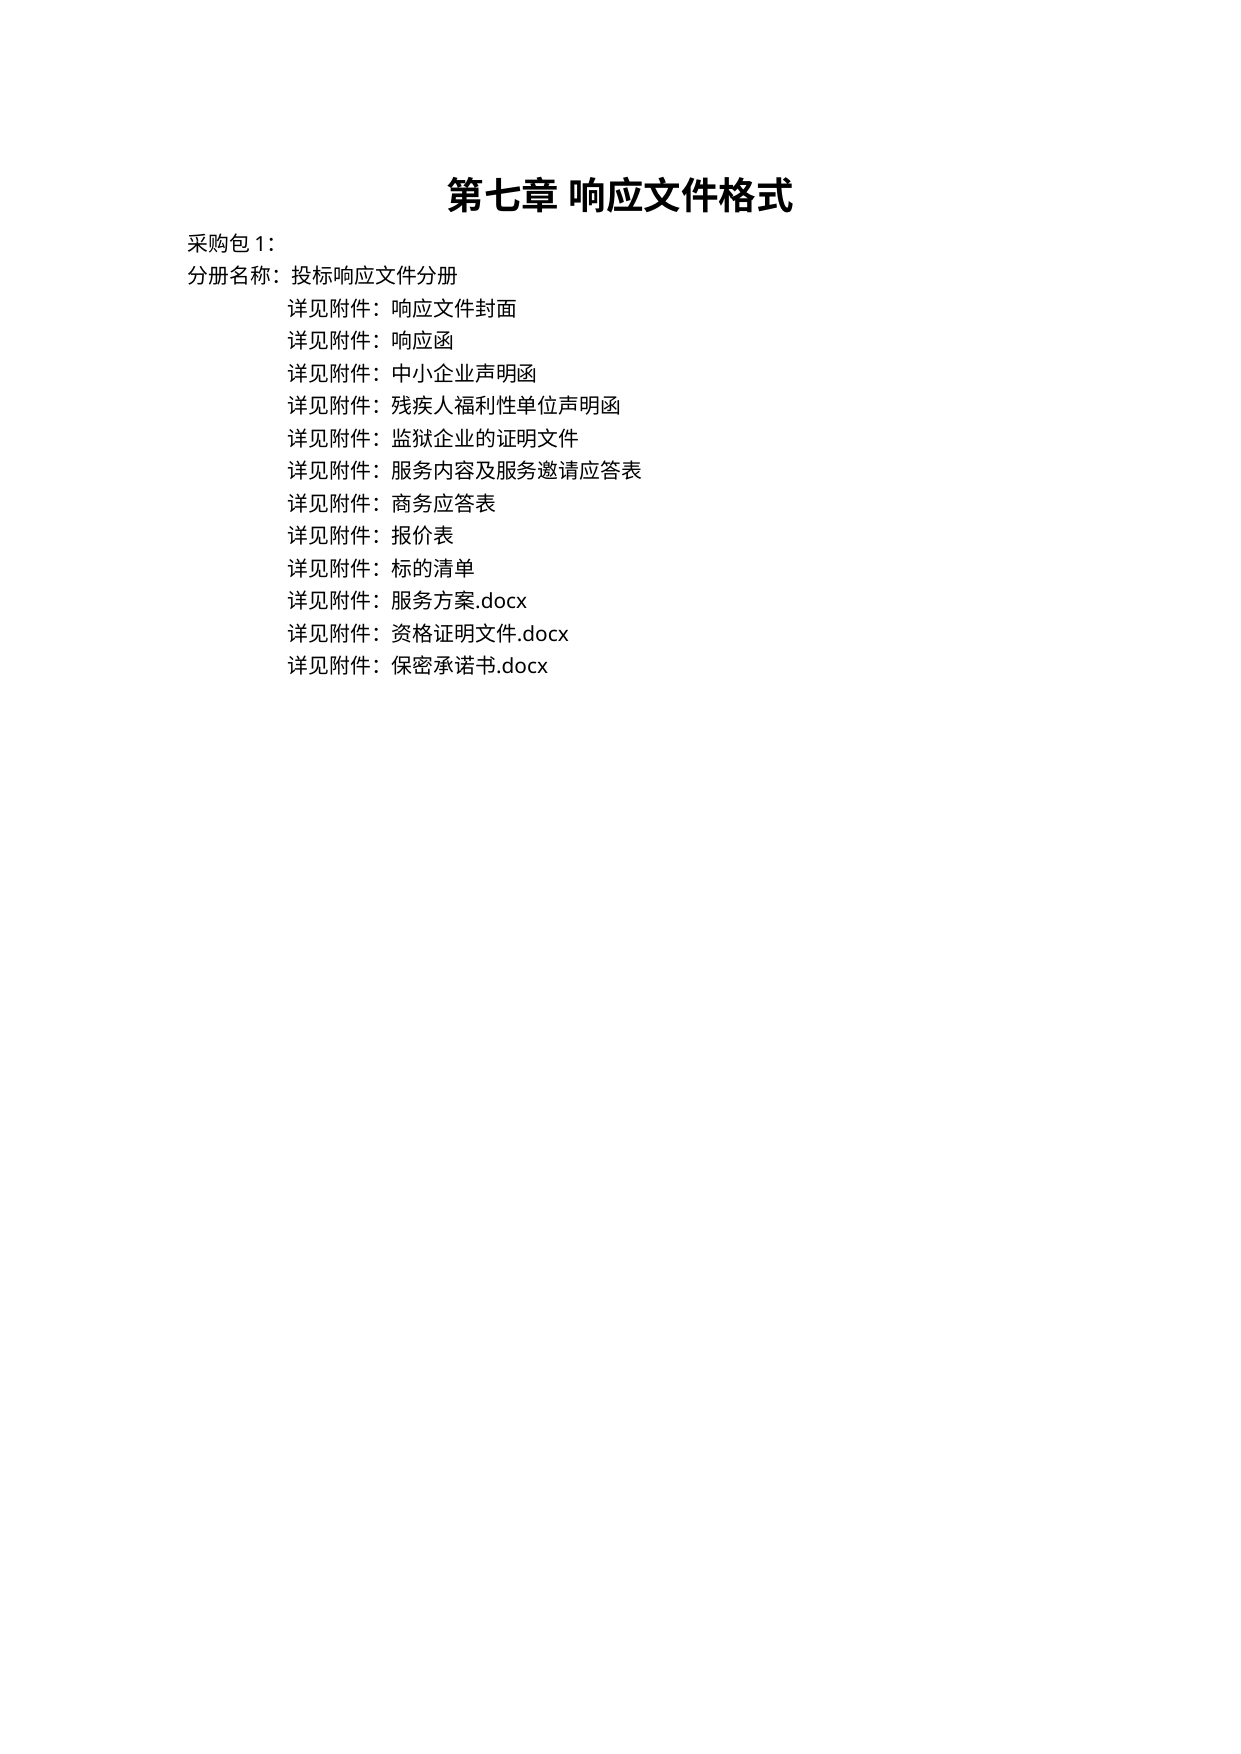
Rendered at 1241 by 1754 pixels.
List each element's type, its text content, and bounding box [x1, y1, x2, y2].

text 详见附件：响应函 [187, 324, 1053, 357]
text 详见附件：服务内容及服务邀请应答表 [187, 454, 1053, 487]
text 分册名称：投标响应文件分册 [187, 259, 1053, 292]
text 详见附件：残疾人福利性单位声明函 [187, 389, 1053, 422]
text 详见附件：服务方案.docx [187, 584, 1053, 617]
text 详见附件：响应文件封面 [187, 292, 1053, 324]
text 详见附件：标的清单 [187, 552, 1053, 584]
text 采购包1： [187, 227, 1053, 259]
text 详见附件：资格证明文件.docx [187, 617, 1053, 649]
text 第七章 响应文件格式 [187, 162, 1053, 227]
text 详见附件：保密承诺书.docx [187, 649, 1053, 682]
text 详见附件：监狱企业的证明文件 [187, 422, 1053, 454]
text 详见附件：商务应答表 [187, 487, 1053, 519]
text 详见附件：中小企业声明函 [187, 357, 1053, 389]
text 详见附件：报价表 [187, 519, 1053, 552]
